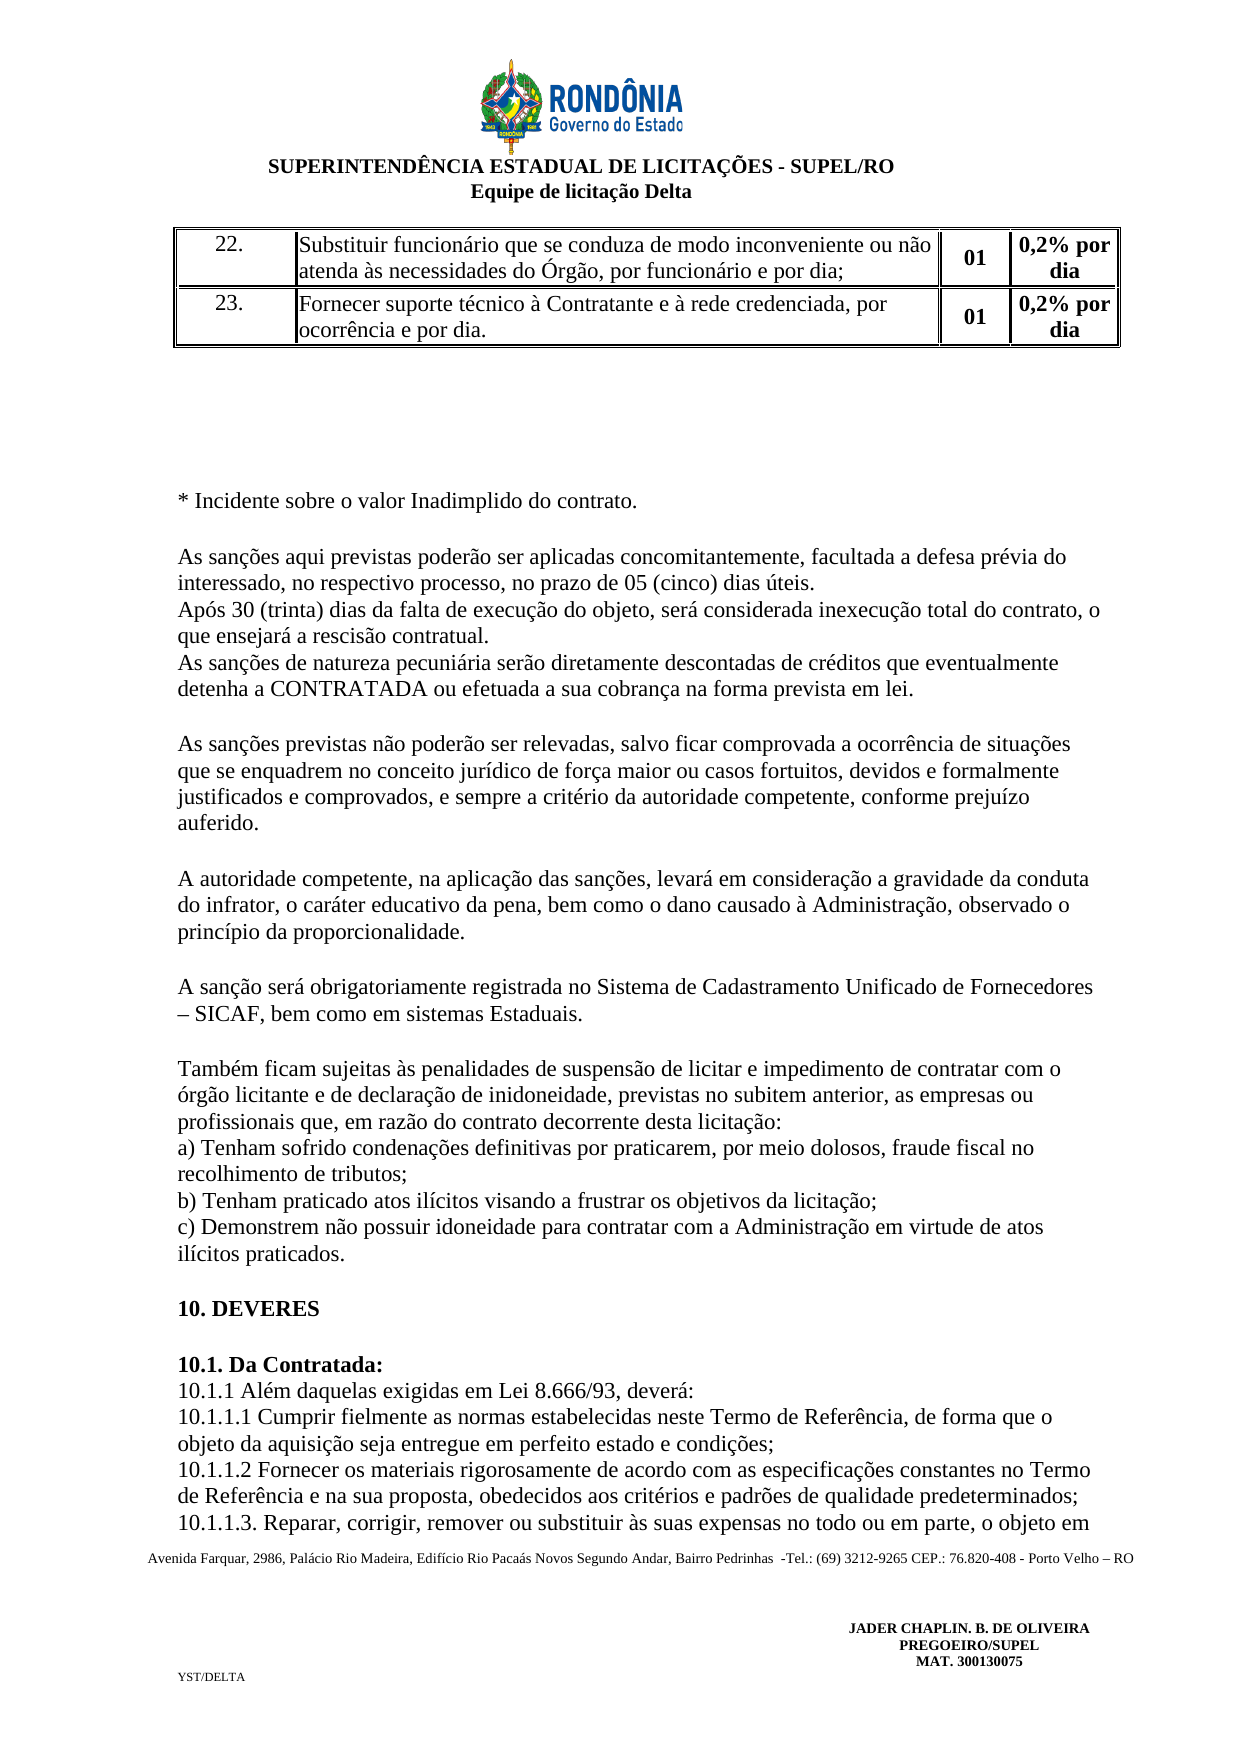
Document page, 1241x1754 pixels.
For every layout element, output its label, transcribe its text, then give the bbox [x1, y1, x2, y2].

table_cell 01 [940, 289, 1010, 344]
table_cell Substituir funcionário que se conduza de modo inconveniente ou não atenda às necessidades do Órgão, por funcionário e por dia; [296, 228, 940, 285]
table_cell 01 [940, 230, 1010, 285]
table_cell [177, 285, 296, 344]
table_cell 0,2% por dia [1010, 230, 1117, 285]
picture [480, 59, 683, 155]
text 10. DEVERES [177, 1295, 1104, 1321]
text Também ficam sujeitas às penalidades de suspensão de licitar e impedimento de contratar com o órgão licitante e de declaração de inidoneidade, previstas no subitem anterior, as empresas ou profissionais que, em razão do contrato decorrente desta licitação: a) Tenham sofrido condenações definitivas por praticarem, por meio dolosos, fraude fiscal no recolhimento de tributos; b) Tenham praticado atos ilícitos visando a frustrar os objetivos da licitação; c) Demonstrem não possuir idoneidade para contratar com a Administração em virtude de atos ilícitos praticados. [177, 1055, 1104, 1266]
table_cell Fornecer suporte técnico à Contratante e à rede credenciada, por ocorrência e por dia. [296, 285, 940, 344]
text A sanção será obrigatoriamente registrada no Sistema de Cadastramento Unificado de Fornecedores – SICAF, bem como em sistemas Estaduais. [177, 973, 1104, 1026]
text As sanções previstas não poderão ser relevadas, salvo ficar comprovada a ocorrência de situações que se enquadrem no conceito jurídico de força maior ou casos fortuitos, devidos e formalmente justificados e comprovados, e sempre a critério da autoridade competente, conforme prejuízo auferido. [177, 730, 1104, 836]
table_cell 0,2% por dia [1010, 285, 1118, 344]
table_cell [177, 230, 296, 285]
text * Incidente sobre o valor Inadimplido do contrato. [177, 488, 1104, 514]
text A autoridade competente, na aplicação das sanções, levará em consideração a gravidade da conduta do infrator, o caráter educativo da pena, bem como o dano causado à Administração, observado o princípio da proporcionalidade. [177, 865, 1104, 944]
text As sanções aqui previstas poderão ser aplicadas concomitantemente, facultada a defesa prévia do interessado, no respectivo processo, no prazo de 05 (cinco) dias úteis. Após 30 (trinta) dias da falta de execução do objeto, será considerada inexecução total do contrato, o que ensejará a rescisão contratual. As sanções de natureza pecuniária serão diretamente descontadas de créditos que eventualmente detenha a CONTRATADA ou efetuada a sua cobrança na forma prevista em lei. [177, 543, 1104, 701]
